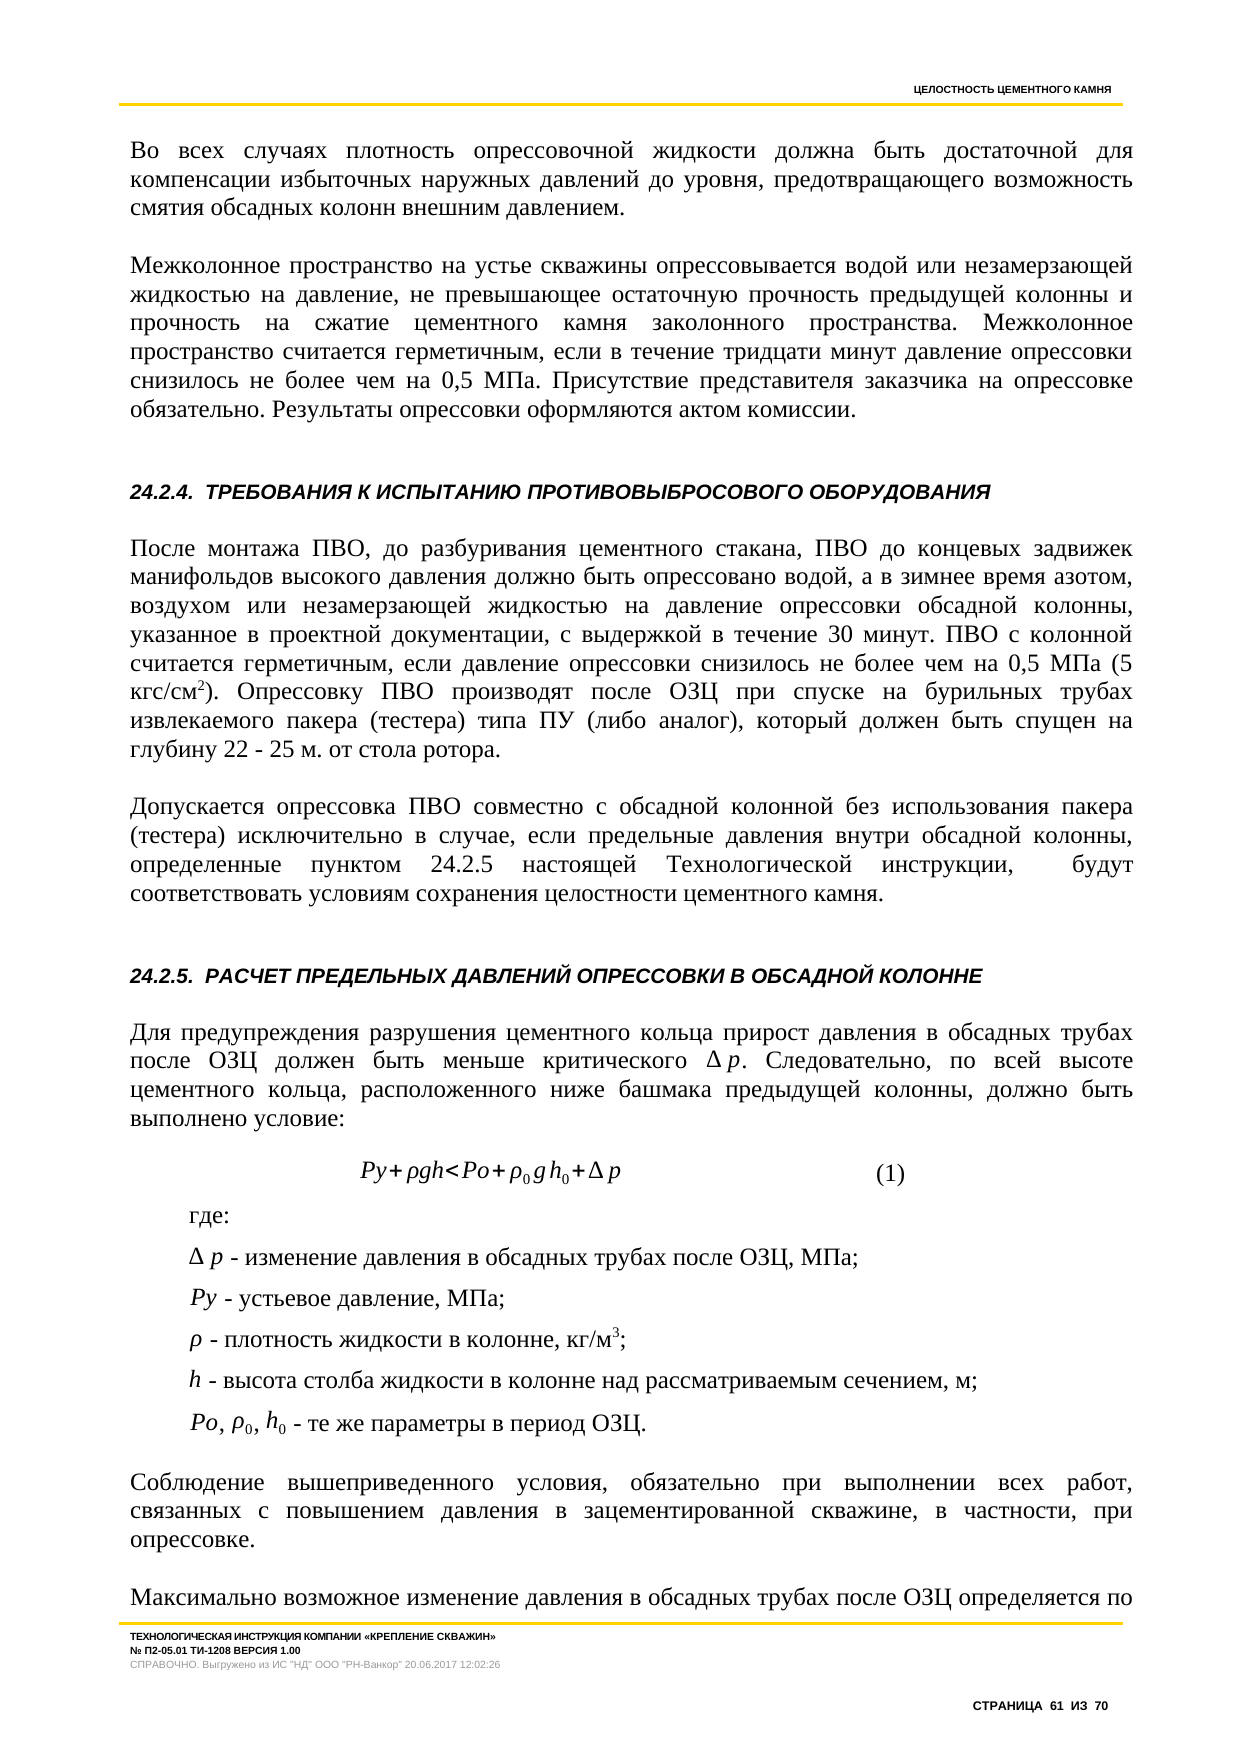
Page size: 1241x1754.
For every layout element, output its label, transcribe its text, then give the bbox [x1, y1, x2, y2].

text - изменение давления в обсадных трубах после ОЗЦ, МПа; [189, 1242, 1134, 1271]
text Допускается опрессовка ПВО совместно с обсадной колонной без использования пакера (тестера) исключительно в случае, если предельные давления внутри обсадной колонны, определенные пунктом 24.2.5 настоящей Технологической инструкции, будут соответствовать условиям сохранения целостности цементного камня. [130, 791, 1134, 906]
text - плотность жидкости в колонне, кг/м3; [189, 1324, 1134, 1353]
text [130, 1582, 1134, 1611]
text Межколонное пространство на устье скважины опрессовывается водой или незамерзающей жидкостью на давление, не превышающее остаточную прочность предыдущей колонны и прочность на сжатие цементного камня заколонного пространства. Межколонное пространство считается герметичным, если в течение тридцати минут давление опрессовки снизилось не более чем на 0,5 МПа. Присутствие представителя заказчика на опрессовке обязательно. Результаты опрессовки оформляются актом комиссии. [130, 250, 1134, 422]
text После монтажа ПВО, до разбуривания цементного стакана, ПВО до концевых задвижек манифольдов высокого давления должно быть опрессовано водой, а в зимнее время азотом, воздухом или незамерзающей жидкостью на давление опрессовки обсадной колонны, указанное в проектной документации, с выдержкой в течение 30 минут. ПВО с колонной считается герметичным, если давление опрессовки снизилось не более чем на 0,5 МПа (5 кгс/см2). Опрессовку ПВО производят после ОЗЦ при спуске на бурильных трубах извлекаемого пакера (тестера) типа ПУ (либо аналог), который должен быть спущен на глубину 22 - 25 м. от стола ротора. [130, 533, 1134, 763]
text Соблюдение вышеприведенного условия, обязательно при выполнении всех работ, связанных с повышением давления в зацементированной скважине, в частности, при опрессовке. [130, 1467, 1134, 1553]
text (1) [130, 1157, 1134, 1188]
list РАСЧЕТ ПРЕДЕЛЬНЫХ ДАВЛЕНИЙ ОПРЕССОВКИ В ОБСАДНОЙ КОЛОННЕ [130, 964, 1134, 988]
text Во всех случаях плотность опрессовочной жидкости должна быть достаточной для компенсации избыточных наружных давлений до уровня, предотвращающего возможность смятия обсадных колонн внешним давлением. [130, 135, 1134, 221]
text , , - те же параметры в период ОЗЦ. [189, 1407, 1134, 1438]
list ТРЕБОВАНИЯ К ИСПЫТАНИЮ ПРОТИВОВЫБРОСОВОГО ОБОРУДОВАНИЯ [130, 480, 1134, 504]
text - высота столба жидкости в колонне над рассматриваемым сечением, м; [189, 1366, 1134, 1394]
text - устьевое давление, МПа; [189, 1283, 1134, 1312]
text Для предупреждения разрушения цементного кольца прирост давления в обсадных трубах после ОЗЦ должен быть меньше критического . Следовательно, по всей высоте цементного кольца, расположенного ниже башмака предыдущей колонны, должно быть выполнено условие: [130, 1017, 1134, 1132]
text где: [189, 1201, 1134, 1229]
